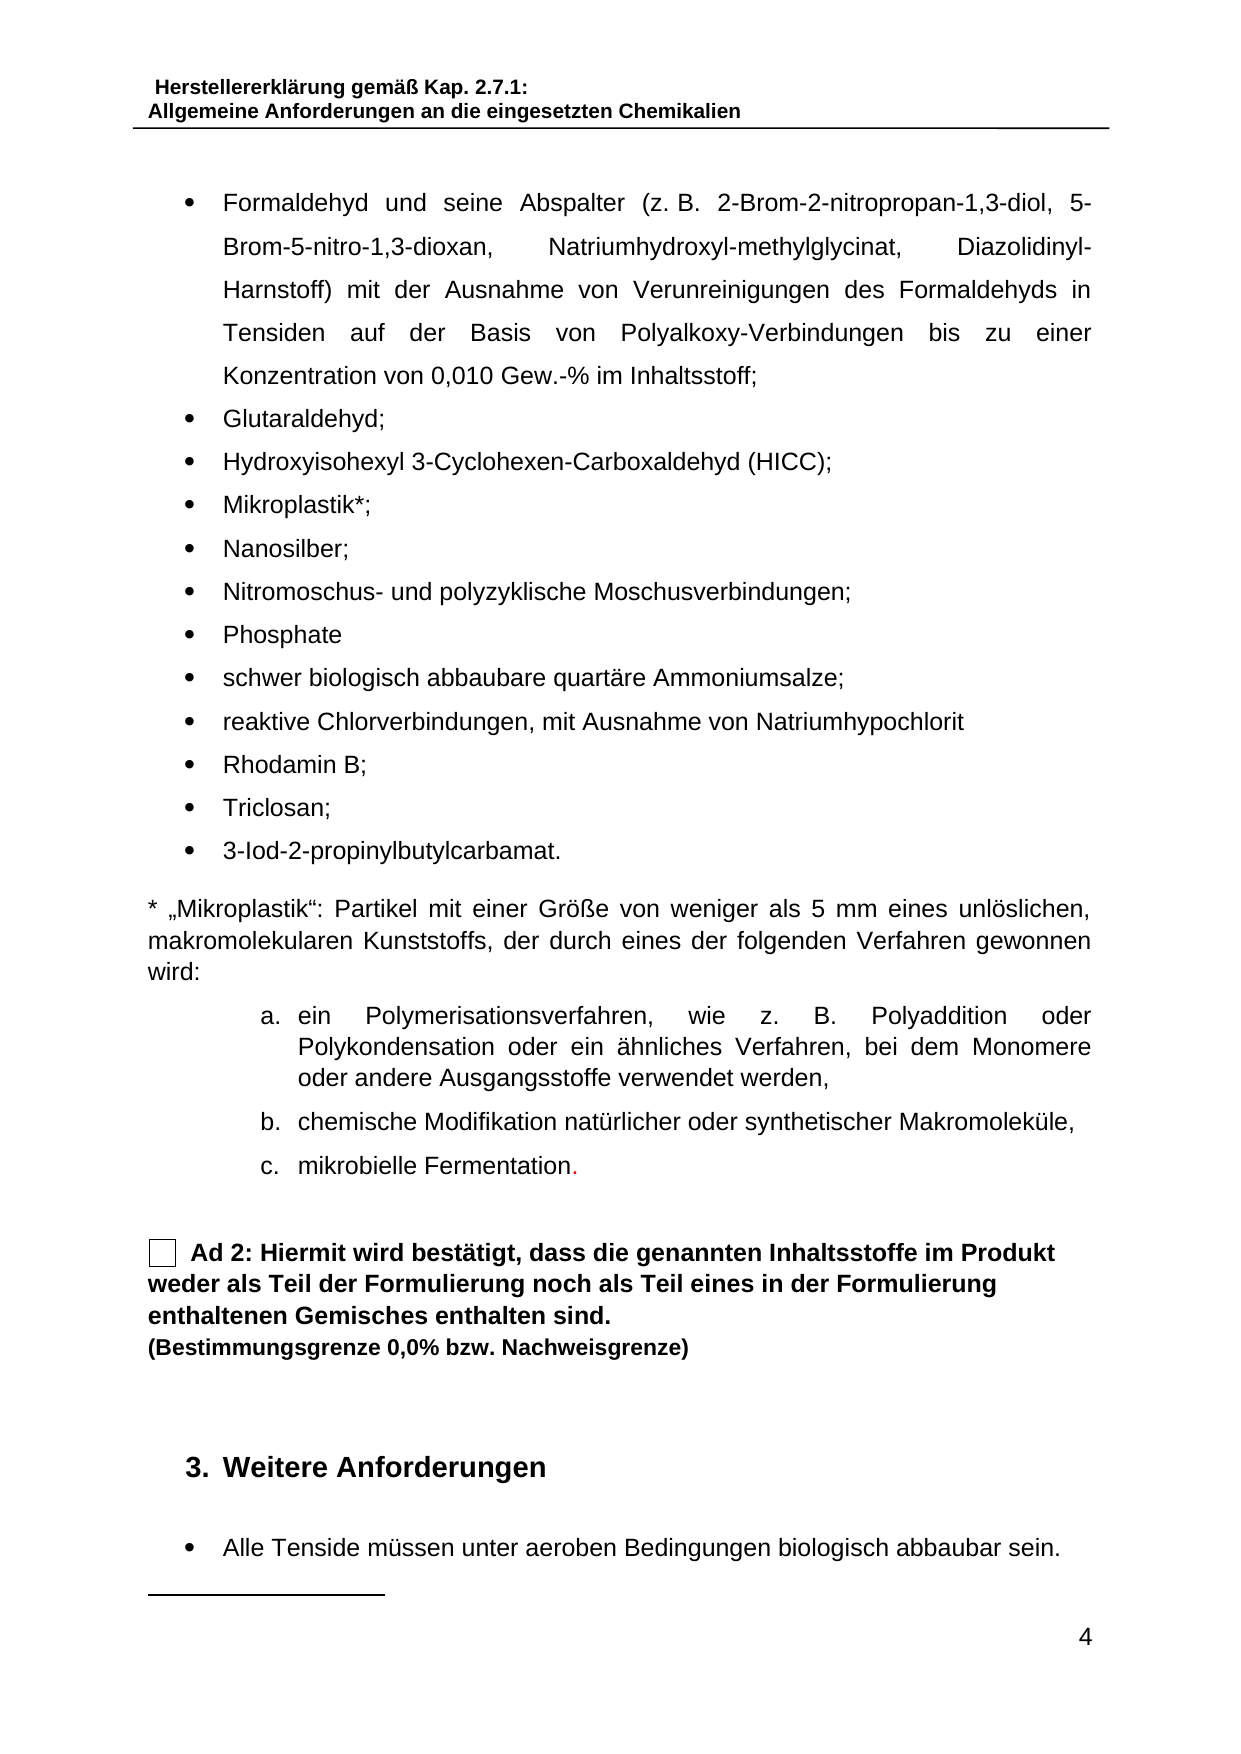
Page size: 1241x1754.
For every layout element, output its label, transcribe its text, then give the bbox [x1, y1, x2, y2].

list schwer biologisch abbaubare quartäre Ammoniumsalze; [185, 663, 1093, 692]
list reaktive Chlorverbindungen, mit Ausnahme von Natriumhypochlorit [185, 707, 1093, 735]
list Triclosan; [185, 793, 1093, 822]
list Glutaraldehyd; [185, 404, 1093, 433]
list 3-Iod-2-propinylbutylcarbamat. [185, 836, 1093, 865]
list Alle Tenside müssen unter aeroben Bedingungen biologisch abbaubar sein. [185, 1530, 1093, 1561]
list Nitromoschus- und polyzyklische Moschusverbindungen; [185, 577, 1093, 606]
text * „Mikroplastik“: Partikel mit einer Größe von weniger als 5 mm eines unlöslichen, makromolekularen Kunststoffs, der durch eines der folgenden Verfahren gewonnen wird: [148, 892, 1093, 986]
list mikrobielle Fermentation. [260, 1148, 1093, 1179]
list Phosphate [185, 620, 1093, 649]
list Weitere Anforderungen [185, 1451, 1093, 1484]
list Mikroplastik*; [185, 490, 1093, 519]
list Hydroxyisohexyl 3-Cyclohexen-Carboxaldehyd (HICC); [185, 447, 1093, 476]
list Nanosilber; [185, 534, 1093, 562]
list Rhodamin B; [185, 750, 1093, 779]
list ein Polymerisationsverfahren, wie z. B. Polyaddition oder Polykondensation oder ein ähnliches Verfahren, bei dem Monomere oder andere Ausgangsstoffe verwendet werden, [260, 998, 1093, 1092]
list Formaldehyd und seine Abspalter (z. B. 2-Brom-2-nitropropan-1,3-diol, 5-Brom-5-nitro-1,3-dioxan, Natriumhydroxyl-methylglycinat, Diazolidinyl-Harnstoff) mit der Ausnahme von Verunreinigungen des Formaldehyds in Tensiden auf der Basis von Polyalkoxy-Verbindungen bis zu einer Konzentration von 0,010 Gew.-% im Inhaltsstoff; [185, 188, 1093, 389]
list chemische Modifikation natürlicher oder synthetischer Makromoleküle, [260, 1104, 1093, 1136]
text Ad 2: Hiermit wird bestätigt, dass die genannten Inhaltsstoffe im Produkt weder als Teil der Formulierung noch als Teil eines in der Formulierung enthaltenen Gemisches enthalten sind. (Bestimmungsgrenze 0,0% bzw. Nachweisgrenze) [148, 1236, 1093, 1361]
